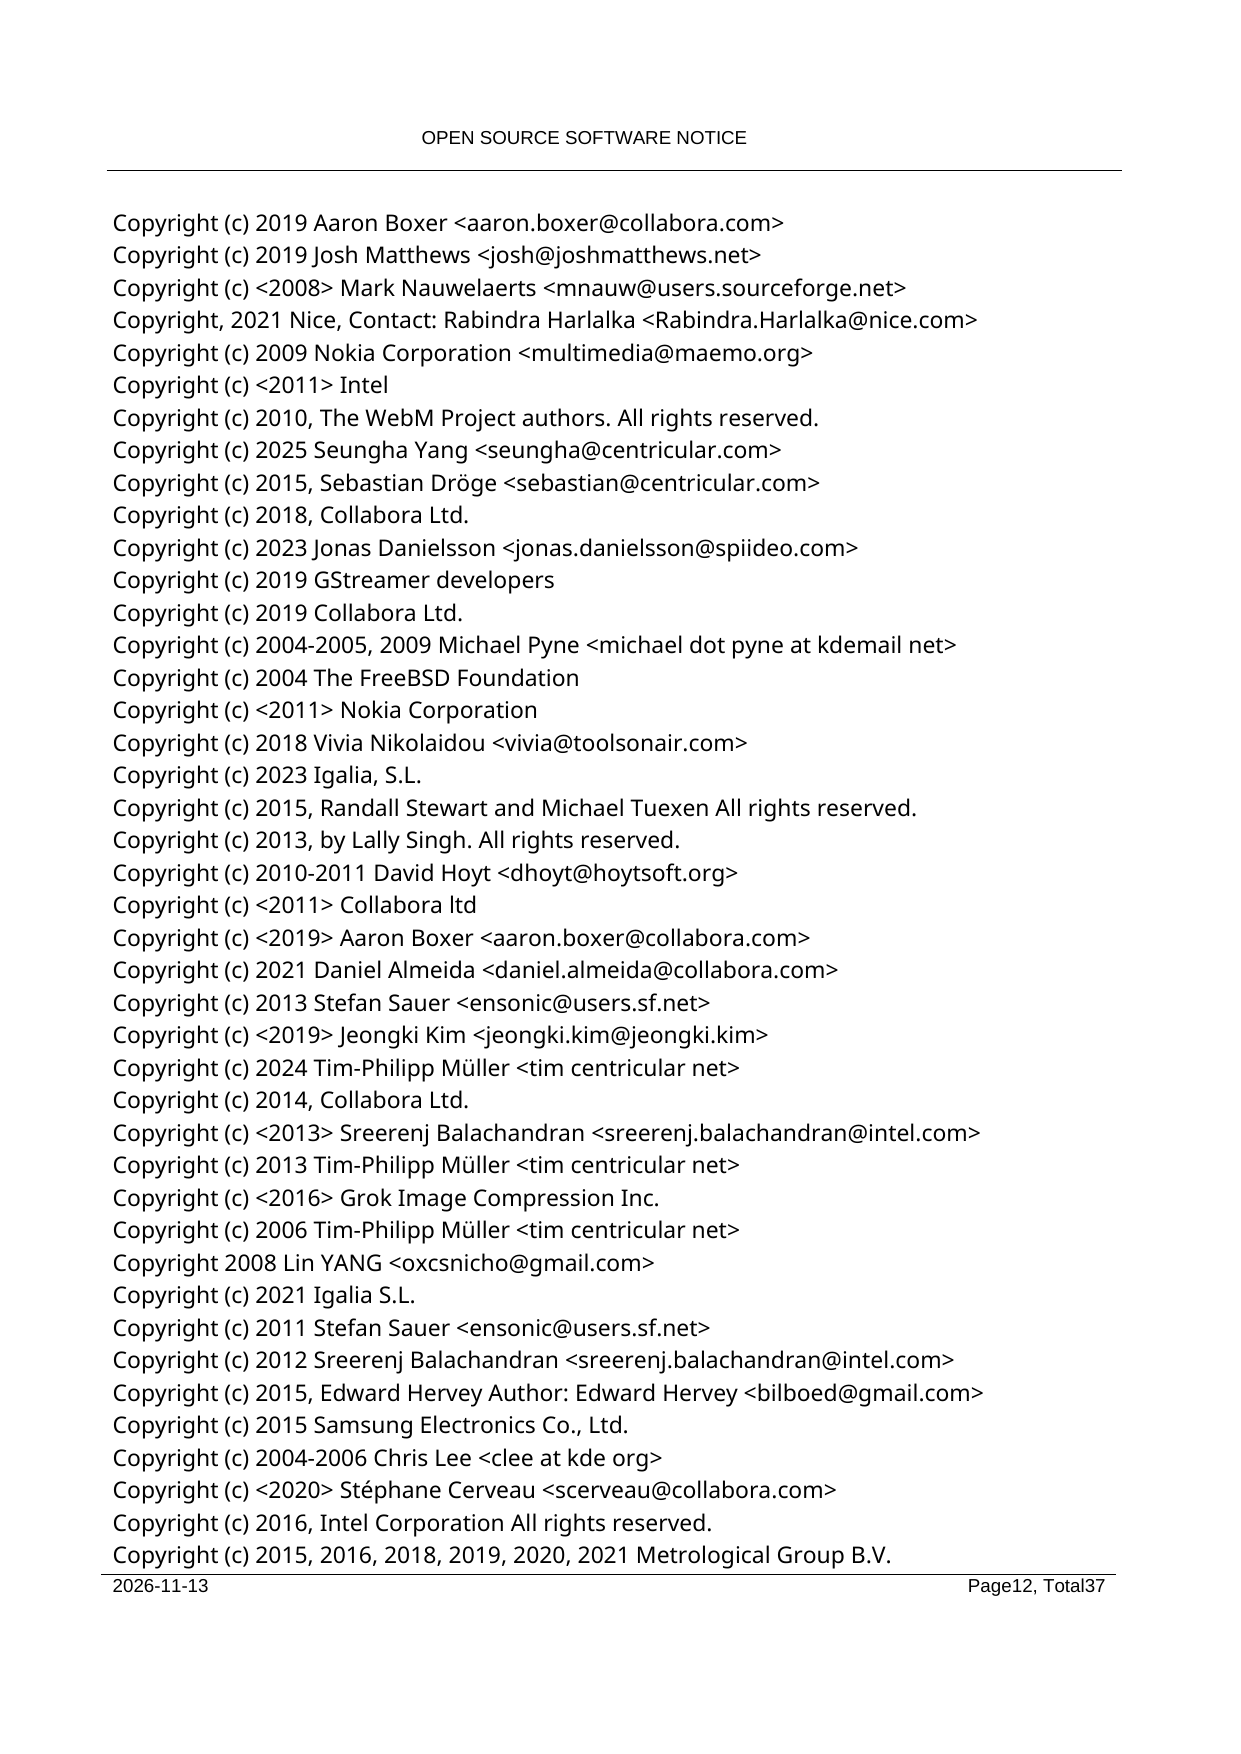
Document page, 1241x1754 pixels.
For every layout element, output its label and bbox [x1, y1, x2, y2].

text [112, 206, 1128, 1571]
